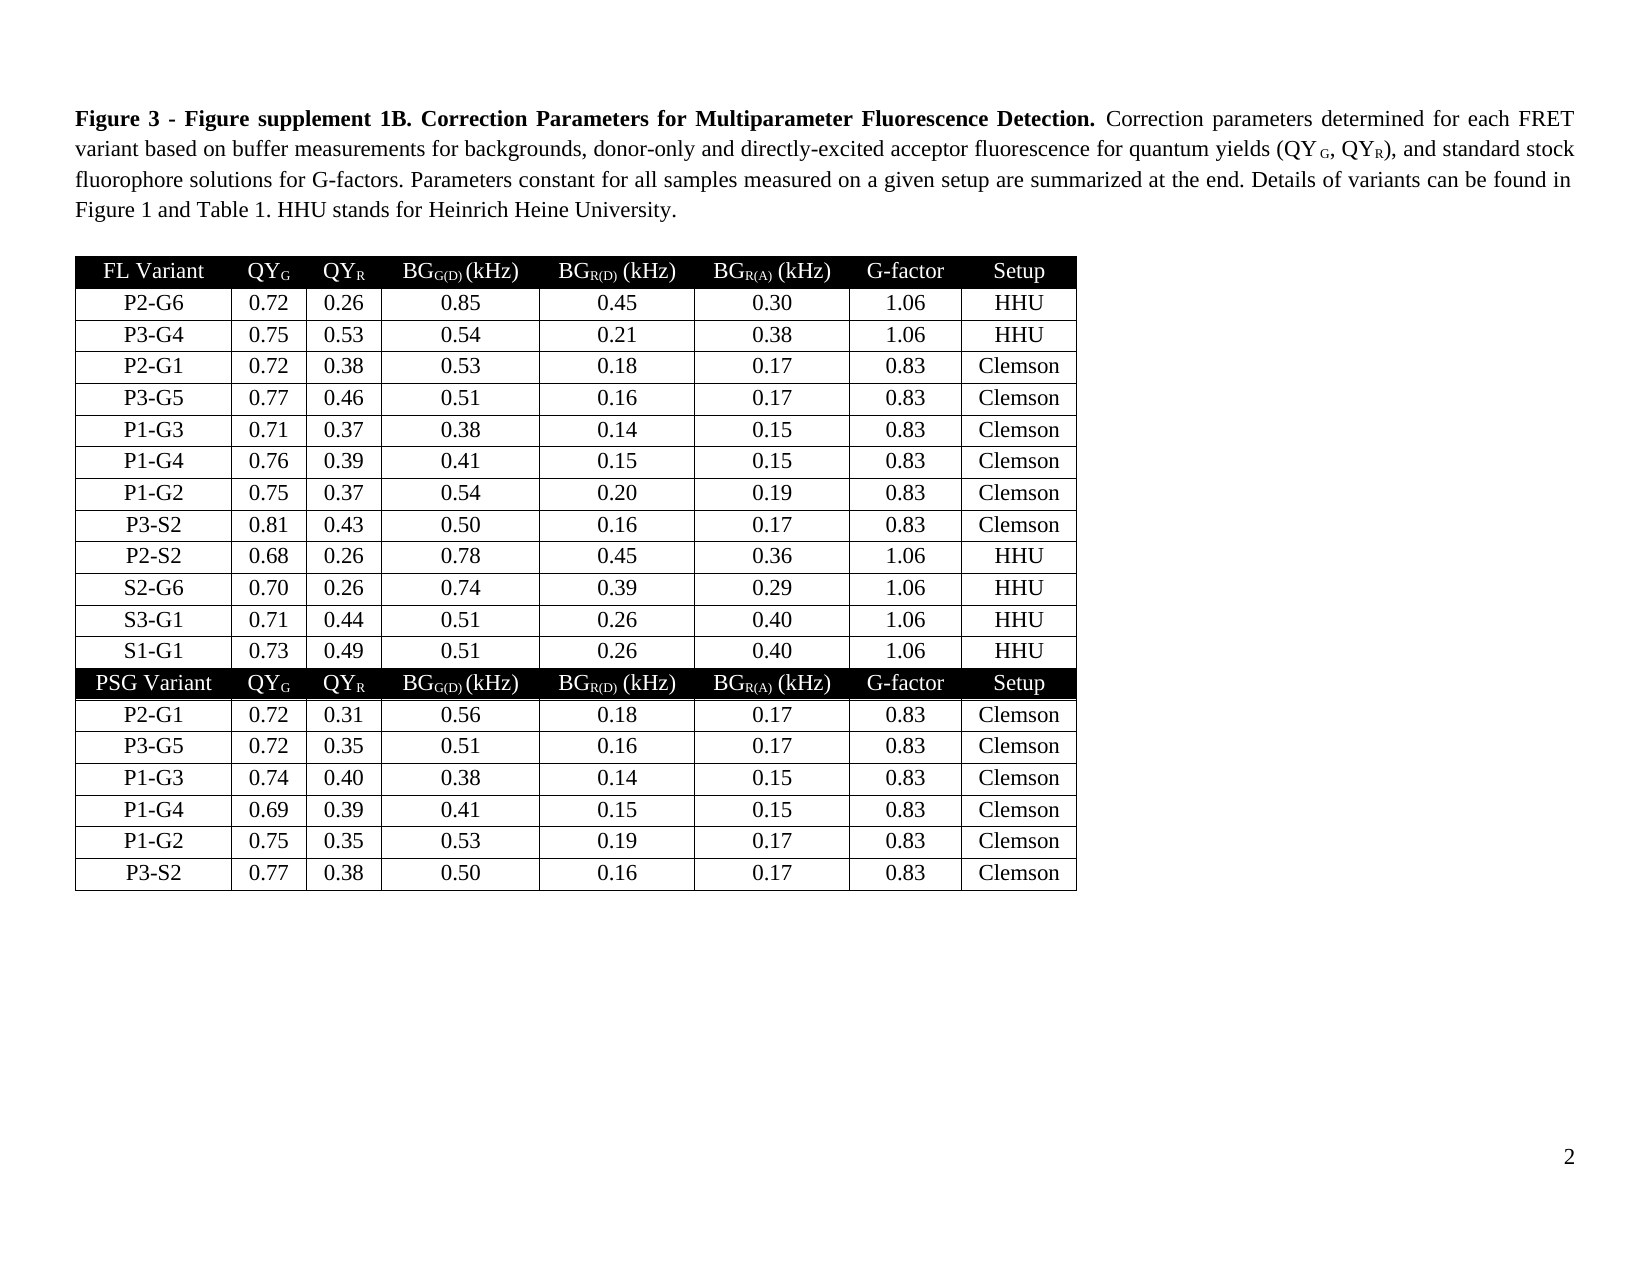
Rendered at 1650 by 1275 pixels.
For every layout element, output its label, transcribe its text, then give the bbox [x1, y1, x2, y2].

table_cell 0.83 [850, 764, 961, 794]
table_cell 0.26 [307, 289, 381, 319]
table_cell 0.51 [382, 606, 539, 636]
text Figure 3 - Figure supplement 1B. Correction Parameters for Multiparameter Fluorescence Detection. Correction parameters determined for each FRET variant based on buffer measurements for backgrounds, donor-only and directly-excited acceptor fluorescence for quantum yields (QYG, QYR), and standard stock fluorophore solutions for G-factors. Parameters constant for all samples measured on a given setup are summarized at the end. Details of variants can be found in Figure 1 and Table 1. HHU stands for Heinrich Heine University. [75, 105, 1575, 222]
table_cell 1.06 [850, 321, 961, 351]
table_cell P1-G2 [76, 479, 231, 509]
table_cell 0.83 [850, 447, 961, 478]
table_cell S1-G1 [76, 637, 231, 668]
table_header FL Variant [76, 257, 231, 288]
table_cell 0.71 [232, 606, 306, 636]
table_cell 0.78 [382, 542, 539, 573]
table_cell P3-G4 [76, 321, 231, 351]
table_cell 0.45 [540, 542, 694, 573]
table_cell 0.75 [232, 321, 306, 351]
table_cell G-factor [850, 669, 961, 699]
table_cell 0.54 [382, 479, 539, 509]
table_cell 0.37 [307, 416, 381, 446]
table_cell 0.15 [695, 447, 849, 478]
table_cell 0.20 [540, 479, 694, 509]
table_cell 0.83 [850, 352, 961, 383]
table_cell Clemson [962, 827, 1076, 858]
table_cell 0.15 [540, 447, 694, 478]
table_cell P2-G1 [76, 701, 231, 731]
table_cell 0.51 [382, 637, 539, 668]
table_cell 0.14 [540, 764, 694, 794]
table_cell 0.85 [382, 289, 539, 319]
table_cell 0.16 [540, 859, 694, 889]
table_cell 0.38 [382, 416, 539, 446]
table_cell 0.83 [850, 701, 961, 731]
table_cell Clemson [962, 732, 1076, 763]
table_cell 0.15 [540, 796, 694, 826]
table_cell 0.51 [382, 384, 539, 414]
table_cell 0.19 [540, 827, 694, 858]
table_cell 0.39 [307, 796, 381, 826]
table_header QYG [232, 257, 306, 288]
table_header BGG(D) (kHz) [382, 257, 539, 288]
table_cell 1.06 [850, 574, 961, 604]
table_header QYR [307, 257, 381, 288]
table_cell 1.06 [850, 637, 961, 668]
table_cell 0.51 [382, 732, 539, 763]
table_cell QYG [232, 669, 306, 699]
table_cell 0.17 [695, 701, 849, 731]
table_cell 0.38 [307, 859, 381, 889]
table_cell 1.06 [850, 542, 961, 573]
table_cell 0.18 [540, 352, 694, 383]
table_cell 0.72 [232, 701, 306, 731]
table_cell 0.73 [232, 637, 306, 668]
table_cell S2-G6 [76, 574, 231, 604]
table_cell 1.06 [850, 289, 961, 319]
table_cell 0.69 [232, 796, 306, 826]
table_cell 0.17 [695, 384, 849, 414]
table_cell HHU [962, 574, 1076, 604]
table_cell QYR [307, 669, 381, 699]
table_cell 0.31 [307, 701, 381, 731]
table_cell P2-G1 [76, 352, 231, 383]
table_cell 0.26 [307, 542, 381, 573]
table_cell 0.50 [382, 511, 539, 541]
table_cell 0.44 [307, 606, 381, 636]
table_cell P2-G6 [76, 289, 231, 319]
table_cell 0.19 [695, 479, 849, 509]
table_cell Clemson [962, 384, 1076, 414]
table_cell 0.39 [307, 447, 381, 478]
table_cell 0.40 [695, 637, 849, 668]
table_cell 0.26 [307, 574, 381, 604]
table_cell 0.21 [540, 321, 694, 351]
table_header G-factor [850, 257, 961, 288]
table_cell P3-S2 [76, 859, 231, 889]
table_cell 0.38 [307, 352, 381, 383]
table_cell 0.72 [232, 352, 306, 383]
table_cell 0.16 [540, 732, 694, 763]
table_cell P1-G2 [76, 827, 231, 858]
table_cell BGR(D) (kHz) [540, 669, 694, 699]
table_cell 1.06 [850, 606, 961, 636]
table_cell 0.77 [232, 859, 306, 889]
table_cell Clemson [962, 447, 1076, 478]
table_cell 0.83 [850, 859, 961, 889]
table_cell P1-G3 [76, 416, 231, 446]
table_cell 0.49 [307, 637, 381, 668]
table_cell Clemson [962, 511, 1076, 541]
table_cell 0.30 [695, 289, 849, 319]
table_cell 0.72 [232, 289, 306, 319]
table_cell 0.77 [232, 384, 306, 414]
table_cell 0.36 [695, 542, 849, 573]
table_cell Clemson [962, 764, 1076, 794]
table_cell 0.71 [232, 416, 306, 446]
table_cell 0.83 [850, 384, 961, 414]
table_cell 0.53 [382, 352, 539, 383]
table_cell 0.46 [307, 384, 381, 414]
table_cell 0.72 [232, 732, 306, 763]
table_cell 0.38 [695, 321, 849, 351]
table_cell HHU [962, 321, 1076, 351]
table_cell P3-G5 [76, 732, 231, 763]
table_cell BGG(D) (kHz) [382, 669, 539, 699]
table_cell Clemson [962, 859, 1076, 889]
table_cell 0.75 [232, 827, 306, 858]
table_cell 0.26 [540, 606, 694, 636]
table_cell BGR(A) (kHz) [695, 669, 849, 699]
table_header BGR(D) (kHz) [540, 257, 694, 288]
table_cell 0.83 [850, 479, 961, 509]
table_cell 0.68 [232, 542, 306, 573]
table_cell P1-G3 [76, 764, 231, 794]
table_cell Clemson [962, 479, 1076, 509]
table_cell P1-G4 [76, 447, 231, 478]
table_cell HHU [962, 606, 1076, 636]
table_cell 0.70 [232, 574, 306, 604]
table_cell 0.40 [307, 764, 381, 794]
table_cell 0.54 [382, 321, 539, 351]
table_cell 0.17 [695, 732, 849, 763]
table_cell P3-G5 [76, 384, 231, 414]
table_cell Clemson [962, 701, 1076, 731]
table_cell 0.16 [540, 511, 694, 541]
table_cell 0.53 [382, 827, 539, 858]
table_cell 0.15 [695, 416, 849, 446]
table_cell 0.41 [382, 447, 539, 478]
table_cell Clemson [962, 352, 1076, 383]
table_cell 0.17 [695, 859, 849, 889]
table_cell 0.83 [850, 416, 961, 446]
table_cell 0.41 [382, 796, 539, 826]
table_cell 0.74 [382, 574, 539, 604]
table_cell S3-G1 [76, 606, 231, 636]
table_cell 0.35 [307, 732, 381, 763]
table_cell HHU [962, 289, 1076, 319]
table_cell HHU [962, 542, 1076, 573]
table_cell Clemson [962, 796, 1076, 826]
table_cell 0.53 [307, 321, 381, 351]
table_cell 0.29 [695, 574, 849, 604]
table_cell 0.83 [850, 511, 961, 541]
table_cell 0.40 [695, 606, 849, 636]
table_cell 0.39 [540, 574, 694, 604]
table_cell 0.18 [540, 701, 694, 731]
table_cell 0.26 [540, 637, 694, 668]
table_cell 0.16 [540, 384, 694, 414]
table_cell 0.17 [695, 511, 849, 541]
table_cell 0.83 [850, 732, 961, 763]
table_cell P1-G4 [76, 796, 231, 826]
table_cell 0.14 [540, 416, 694, 446]
table_cell 0.50 [382, 859, 539, 889]
table_cell 0.45 [540, 289, 694, 319]
table_cell 0.75 [232, 479, 306, 509]
table_cell 0.43 [307, 511, 381, 541]
table_cell P3-S2 [76, 511, 231, 541]
table_cell 0.17 [695, 352, 849, 383]
table_cell 0.74 [232, 764, 306, 794]
table_cell PSG Variant [76, 669, 231, 699]
table_cell 0.17 [695, 827, 849, 858]
table_cell P2-S2 [76, 542, 231, 573]
table_header Setup [962, 257, 1076, 288]
table_header BGR(A) (kHz) [695, 257, 849, 288]
table_cell 0.56 [382, 701, 539, 731]
table_cell 0.76 [232, 447, 306, 478]
table_cell 0.81 [232, 511, 306, 541]
table_cell 0.38 [382, 764, 539, 794]
table_cell Clemson [962, 416, 1076, 446]
table_cell 0.15 [695, 764, 849, 794]
table_cell 0.15 [695, 796, 849, 826]
table_cell 0.37 [307, 479, 381, 509]
table_cell HHU [962, 637, 1076, 668]
table_cell 0.35 [307, 827, 381, 858]
table_cell Setup [962, 669, 1076, 699]
table_cell 0.83 [850, 827, 961, 858]
table_cell 0.83 [850, 796, 961, 826]
